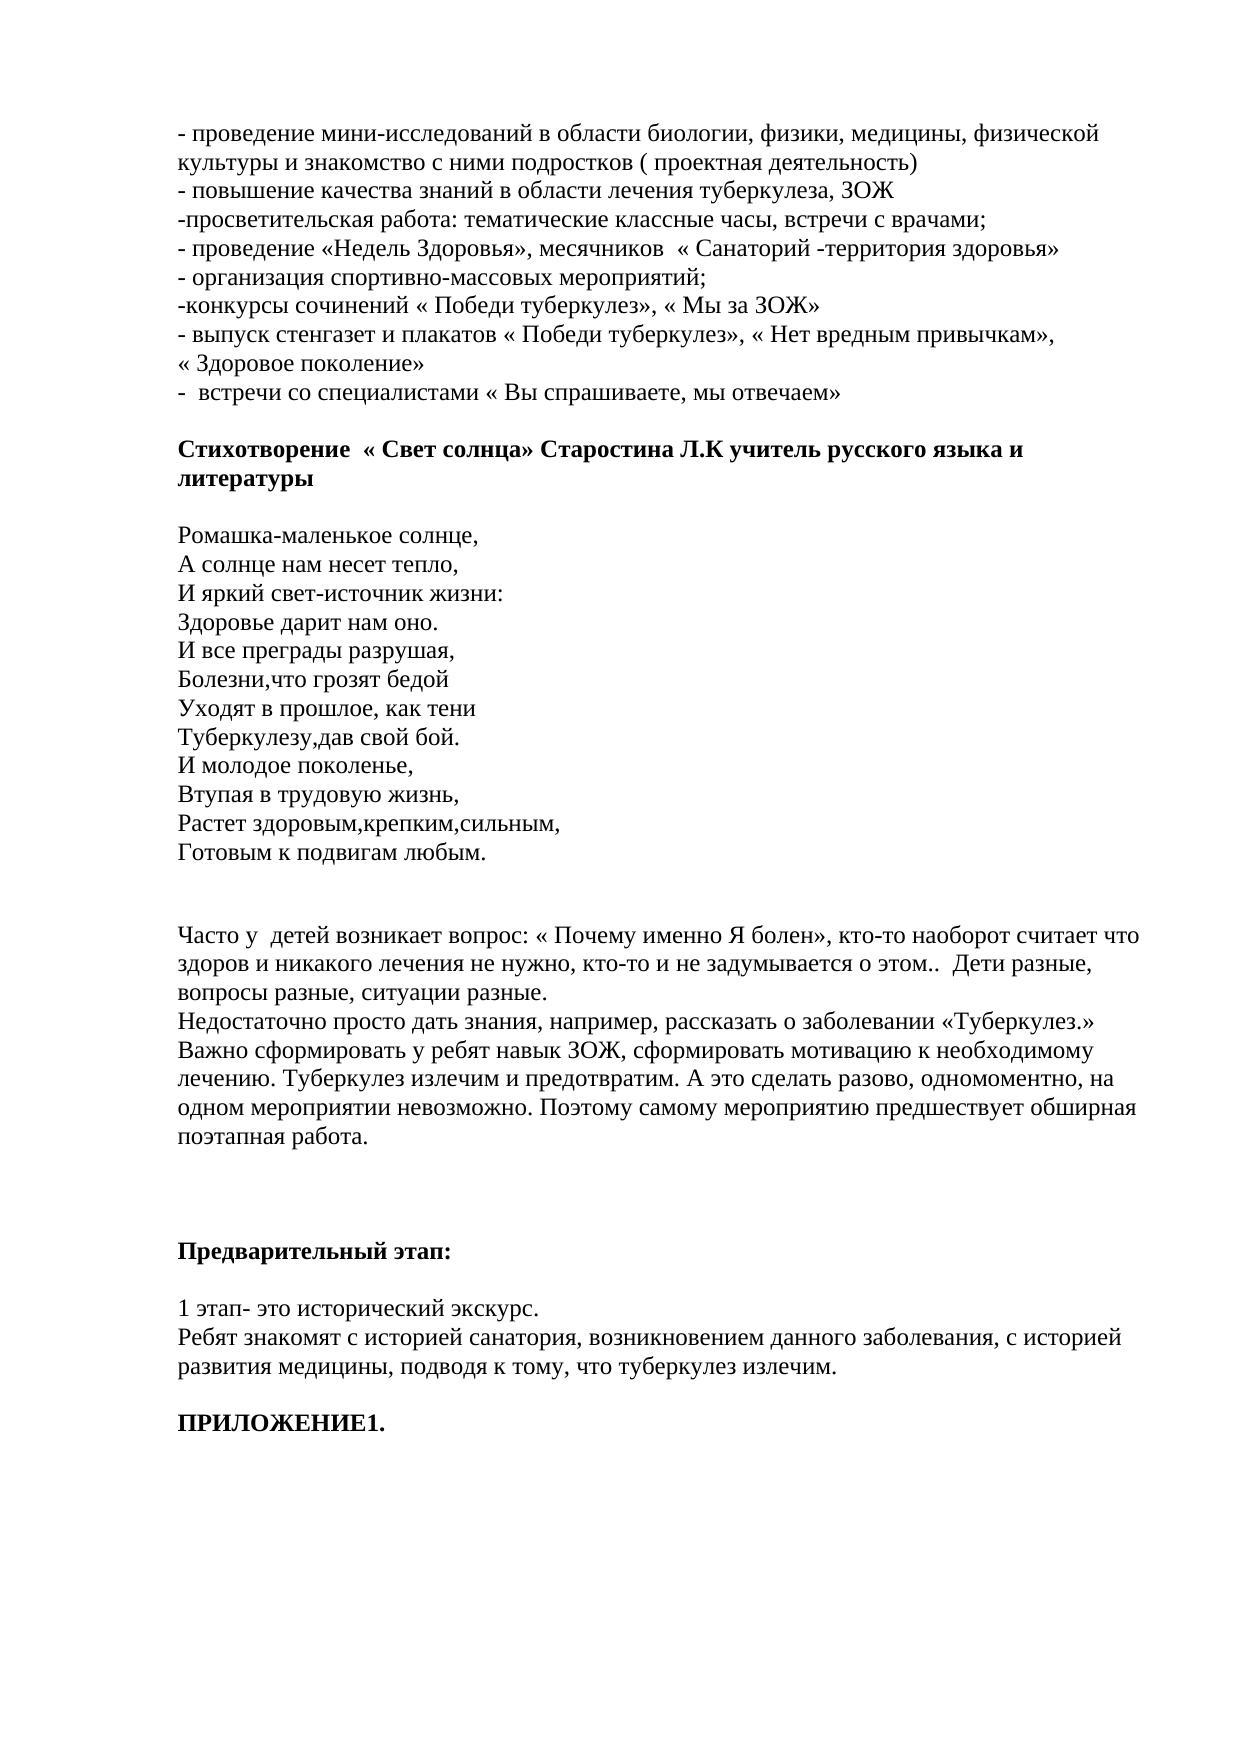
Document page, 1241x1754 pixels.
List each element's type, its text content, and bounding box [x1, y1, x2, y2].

text -конкурсы сочинений « Победи туберкулез», « Мы за ЗОЖ» [177, 291, 1152, 319]
text 1 этап- это исторический экскурс. [177, 1293, 1152, 1322]
text - проведение мини-исследований в области биологии, физики, медицины, физической культуры и знакомство с ними подростков ( проектная деятельность) [177, 118, 1152, 176]
text И яркий свет-источник жизни: [177, 578, 1152, 607]
text - выпуск стенгазет и плакатов « Победи туберкулез», « Нет вредным привычкам», « Здоровое поколение» [177, 319, 1152, 377]
text Растет здоровым,крепким,сильным, [177, 808, 1152, 837]
text - встречи со специалистами « Вы спрашиваете, мы отвечаем» [177, 377, 1152, 406]
text А солнце нам несет тепло, [177, 549, 1152, 578]
text Стихотворение « Свет солнца» Старостина Л.К учитель русского языка и литературы [177, 434, 1152, 492]
text И все преграды разрушая, [177, 636, 1152, 664]
text Уходят в прошлое, как тени [177, 693, 1152, 722]
text Ребят знакомят с историей санатория, возникновением данного заболевания, с историей развития медицины, подводя к тому, что туберкулез излечим. [177, 1322, 1152, 1380]
text Туберкулезу,дав свой бой. [177, 722, 1152, 751]
text Втупая в трудовую жизнь, [177, 779, 1152, 808]
text Здоровье дарит нам оно. [177, 607, 1152, 636]
text - проведение «Недель Здоровья», месячников « Санаторий -территория здоровья» [177, 233, 1152, 262]
text ПРИЛОЖЕНИЕ1. [177, 1408, 1152, 1437]
text Недостаточно просто дать знания, например, рассказать о заболевании «Туберкулез.» Важно сформировать у ребят навык ЗОЖ, сформировать мотивацию к необходимому лечению. Туберкулез излечим и предотвратим. А это сделать разово, одномоментно, на одном мероприятии невозможно. Поэтому самому мероприятию предшествует обширная поэтапная работа. [177, 1006, 1152, 1150]
text Готовым к подвигам любым. [177, 837, 1152, 866]
text Болезни,что грозят бедой [177, 664, 1152, 693]
text И молодое поколенье, [177, 751, 1152, 779]
text -просветительская работа: тематические классные часы, встречи с врачами; [177, 204, 1152, 233]
text - повышение качества знаний в области лечения туберкулеза, ЗОЖ [177, 176, 1152, 204]
text Часто у детей возникает вопрос: « Почему именно Я болен», кто-то наоборот считает что здоров и никакого лечения не нужно, кто-то и не задумывается о этом.. Дети разные, вопросы разные, ситуации разные. [177, 920, 1152, 1006]
text - организация спортивно-массовых мероприятий; [177, 262, 1152, 291]
text Ромашка-маленькое солнце, [177, 521, 1152, 549]
text Предварительный этап: [177, 1236, 1152, 1265]
